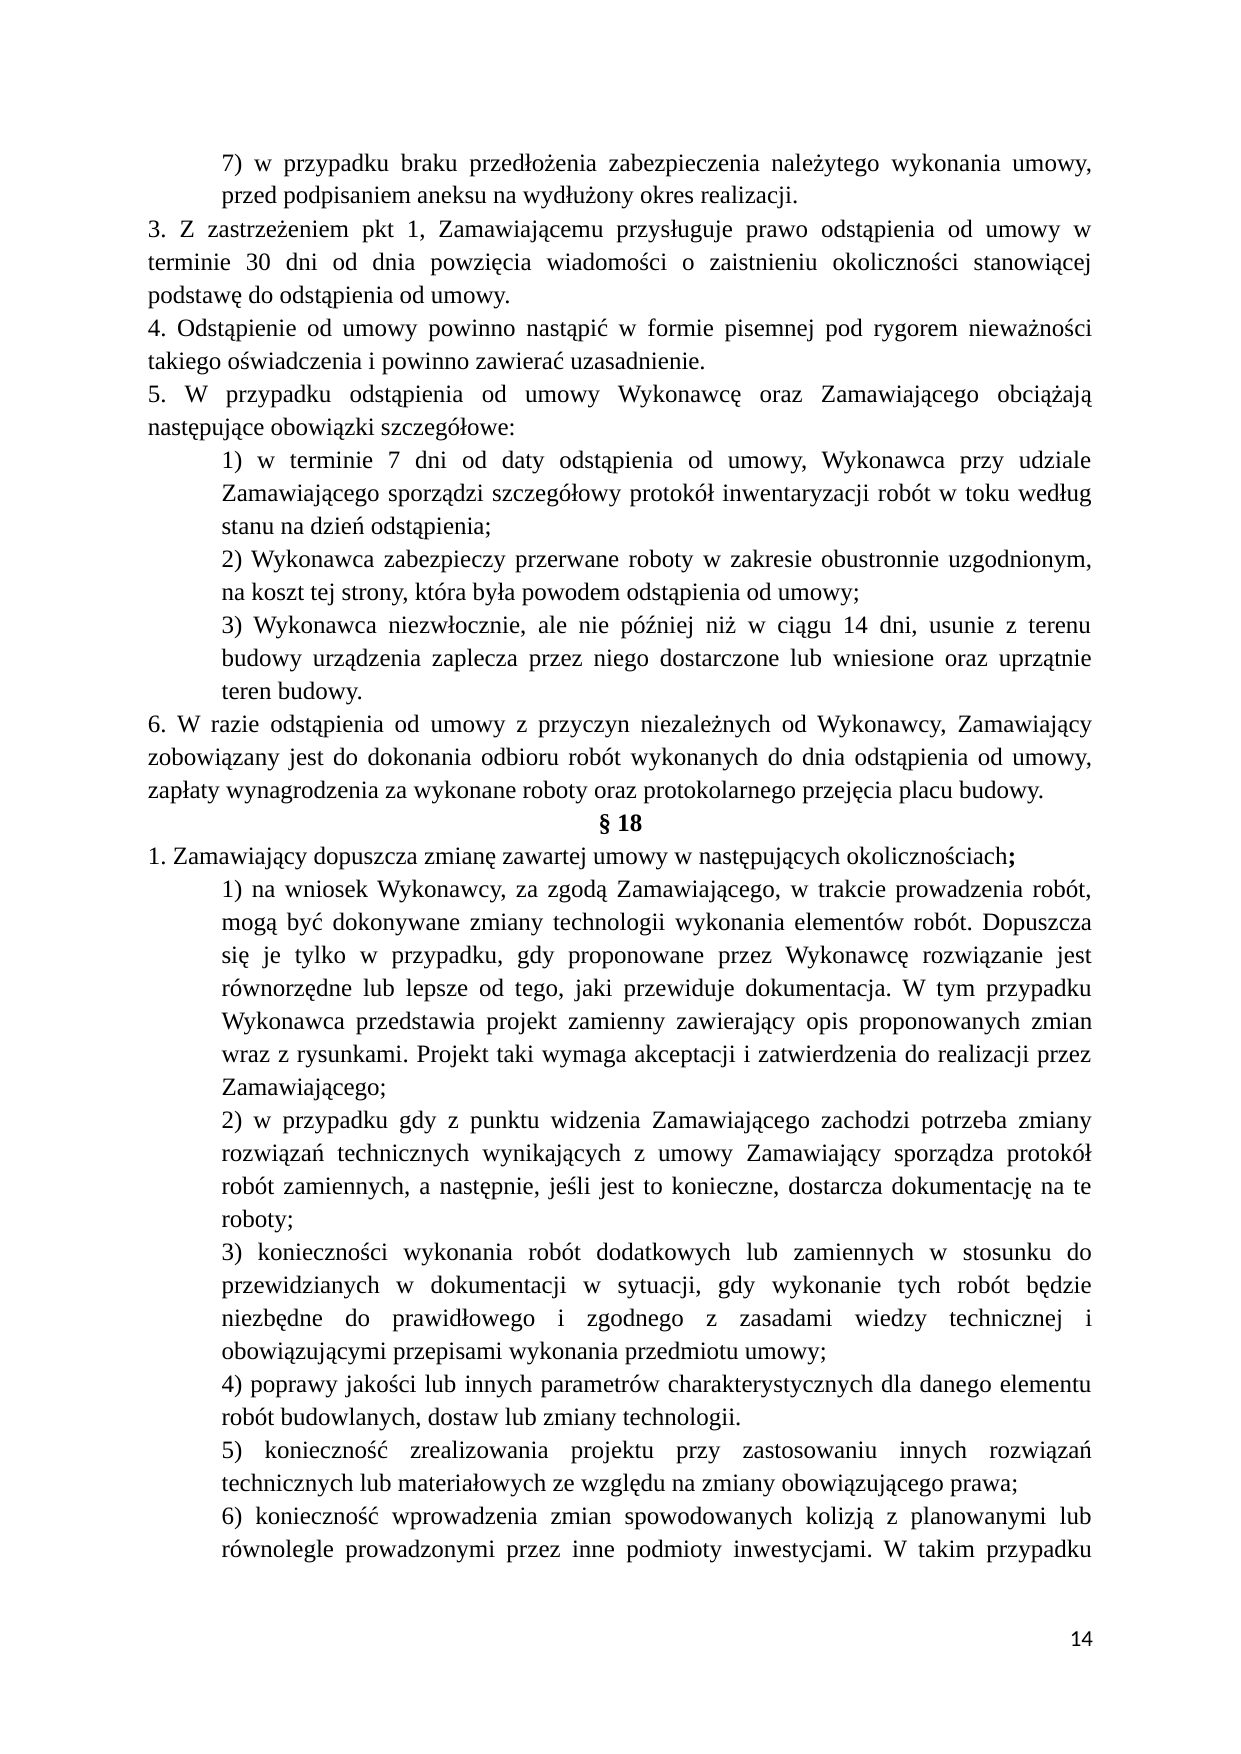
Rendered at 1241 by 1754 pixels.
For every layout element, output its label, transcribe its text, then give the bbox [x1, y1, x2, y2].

text 1) na wniosek Wykonawcy, za zgodą Zamawiającego, w trakcie prowadzenia robót, mogą być dokonywane zmiany technologii wykonania elementów robót. Dopuszcza się je tylko w przypadku, gdy proponowane przez Wykonawcę rozwiązanie jest równorzędne lub lepsze od tego, jaki przewiduje dokumentacja. W tym przypadku Wykonawca przedstawia projekt zamienny zawierający opis proponowanych zmian wraz z rysunkami. Projekt taki wymaga akceptacji i zatwierdzenia do realizacji przez Zamawiającego; [221, 874, 1093, 1101]
text 2) w przypadku gdy z punktu widzenia Zamawiającego zachodzi potrzeba zmiany rozwiązań technicznych wynikających z umowy Zamawiający sporządza protokół robót zamiennych, a następnie, jeśli jest to konieczne, dostarcza dokumentację na te roboty; [221, 1105, 1093, 1233]
text 2) Wykonawca zabezpieczy przerwane roboty w zakresie obustronnie uzgodnionym, na koszt tej strony, która była powodem odstąpienia od umowy; [221, 544, 1093, 606]
text § 18 [148, 808, 1093, 837]
text 6. W razie odstąpienia od umowy z przyczyn niezależnych od Wykonawcy, Zamawiający zobowiązany jest do dokonania odbioru robót wykonanych do dnia odstąpienia od umowy, zapłaty wynagrodzenia za wykonane roboty oraz protokolarnego przejęcia placu budowy. [148, 709, 1093, 804]
text 1. Zamawiający dopuszcza zmianę zawartej umowy w następujących okolicznościach; [148, 841, 1093, 870]
text 3. Z zastrzeżeniem pkt 1, Zamawiającemu przysługuje prawo odstąpienia od umowy w terminie 30 dni od dnia powzięcia wiadomości o zaistnieniu okoliczności stanowiącej podstawę do odstąpienia od umowy. [148, 214, 1093, 308]
text 5. W przypadku odstąpienia od umowy Wykonawcę oraz Zamawiającego obciążają następujące obowiązki szczegółowe: [148, 379, 1093, 441]
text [221, 1501, 1093, 1563]
text 3) Wykonawca niezwłocznie, ale nie później niż w ciągu 14 dni, usunie z terenu budowy urządzenia zaplecza przez niego dostarczone lub wniesione oraz uprzątnie teren budowy. [221, 610, 1093, 705]
text 4) poprawy jakości lub innych parametrów charakterystycznych dla danego elementu robót budowlanych, dostaw lub zmiany technologii. [221, 1369, 1093, 1431]
text 7) w przypadku braku przedłożenia zabezpieczenia należytego wykonania umowy, przed podpisaniem aneksu na wydłużony okres realizacji. [221, 148, 1093, 209]
text 4. Odstąpienie od umowy powinno nastąpić w formie pisemnej pod rygorem nieważności takiego oświadczenia i powinno zawierać uzasadnienie. [148, 313, 1093, 374]
text 5) konieczność zrealizowania projektu przy zastosowaniu innych rozwiązań technicznych lub materiałowych ze względu na zmiany obowiązującego prawa; [221, 1435, 1093, 1497]
text 1) w terminie 7 dni od daty odstąpienia od umowy, Wykonawca przy udziale Zamawiającego sporządzi szczegółowy protokół inwentaryzacji robót w toku według stanu na dzień odstąpienia; [221, 445, 1093, 539]
text 3) konieczności wykonania robót dodatkowych lub zamiennych w stosunku do przewidzianych w dokumentacji w sytuacji, gdy wykonanie tych robót będzie niezbędne do prawidłowego i zgodnego z zasadami wiedzy technicznej i obowiązującymi przepisami wykonania przedmiotu umowy; [221, 1237, 1093, 1365]
